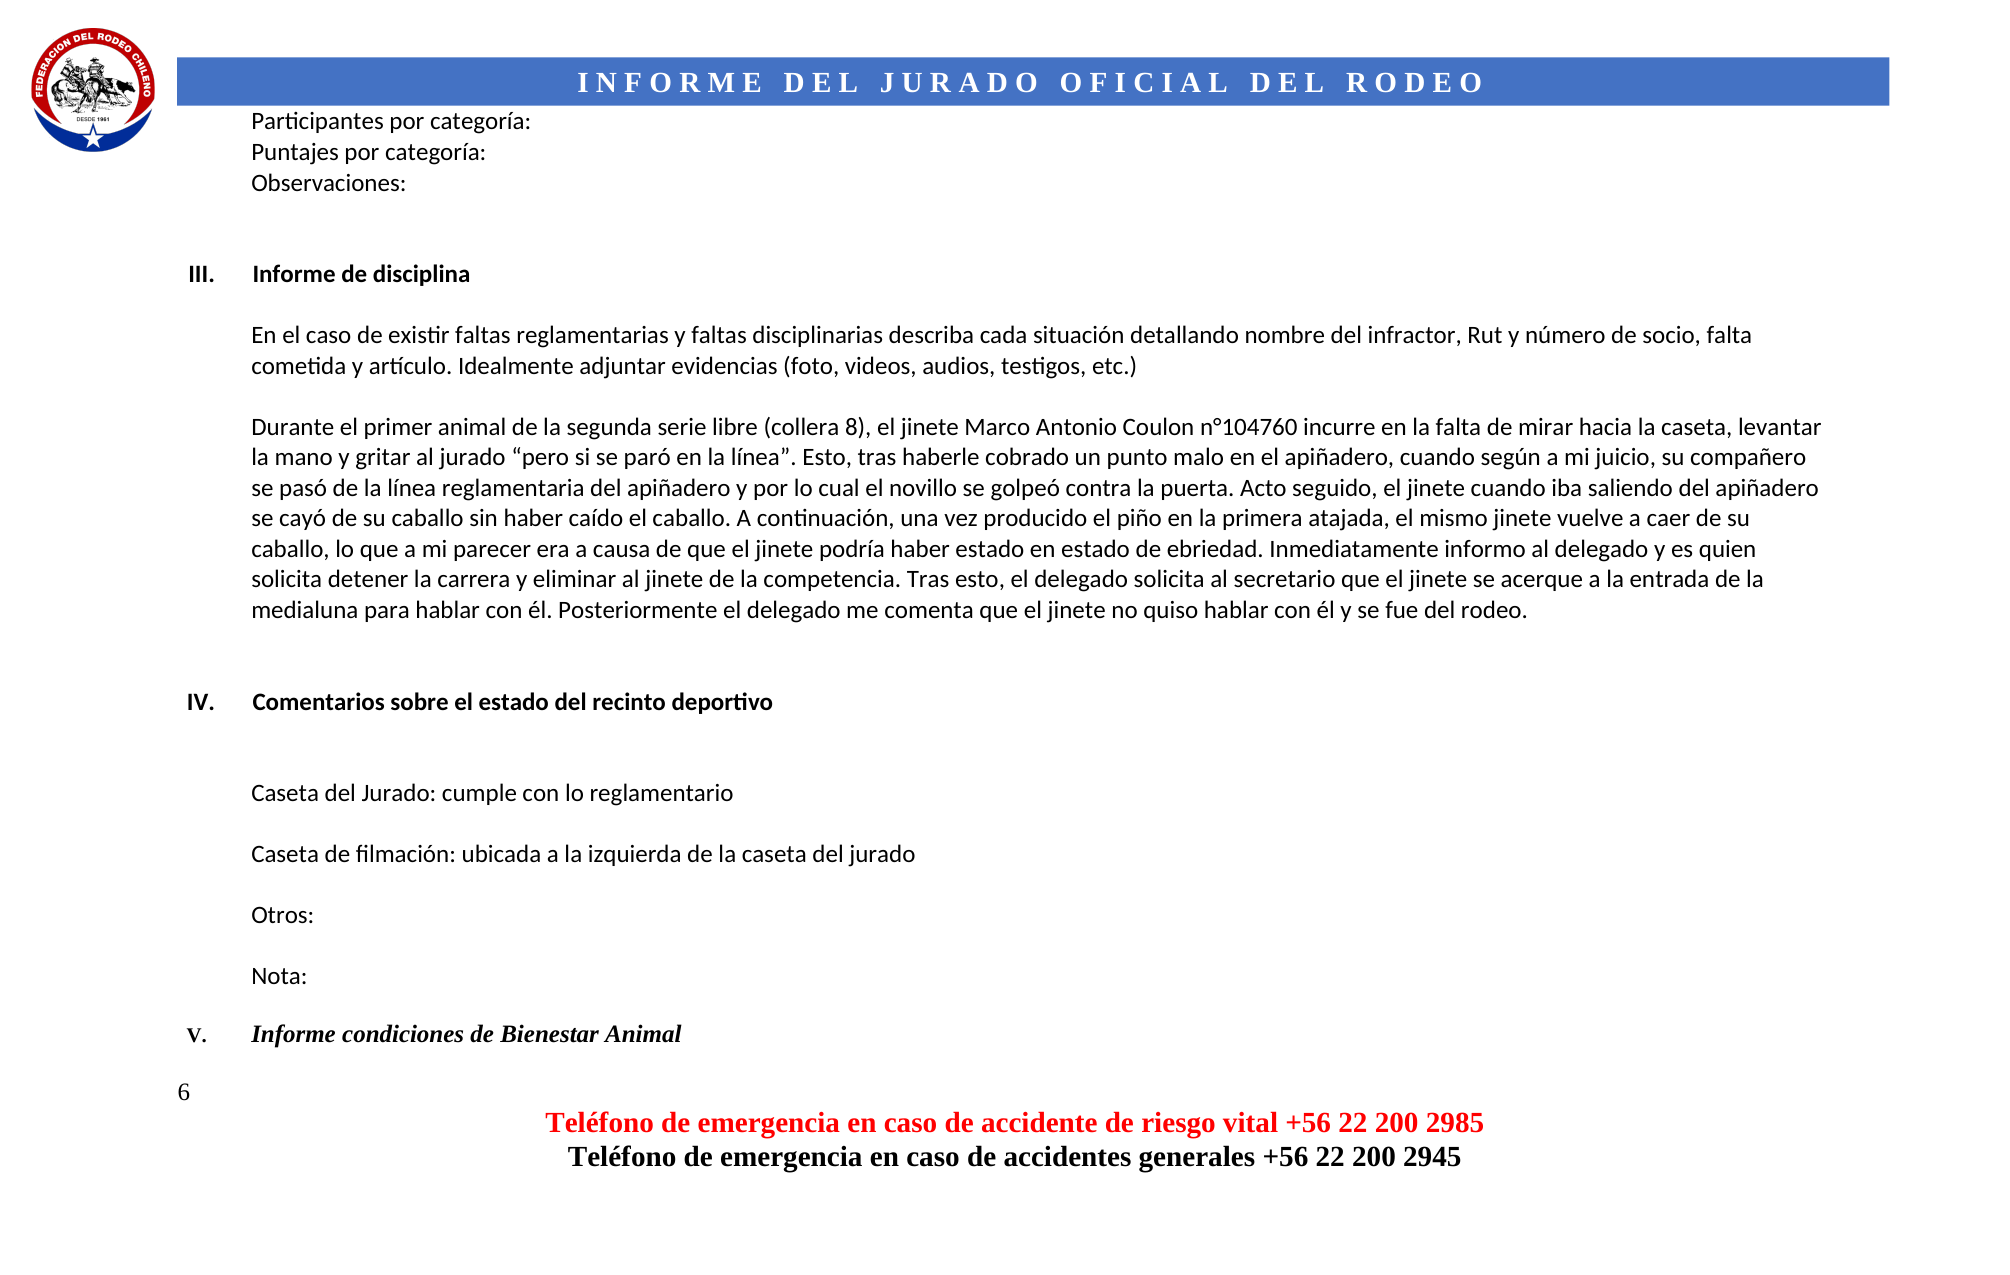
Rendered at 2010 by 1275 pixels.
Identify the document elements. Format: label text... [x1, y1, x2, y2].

text En el caso de existir faltas reglamentarias y faltas disciplinarias describa cada situación detallando nombre del infractor, Rut y número de socio, falta cometida y artículo. Idealmente adjuntar evidencias (foto, videos, audios, testigos, etc.) [251, 319, 1831, 380]
text Puntajes por categoría: [251, 136, 1683, 167]
text Observaciones: [251, 167, 1683, 197]
text Participantes por categoría: [251, 106, 1683, 136]
text Nota: [251, 960, 1683, 991]
list Informe condiciones de Bienestar Animal [207, 1019, 1683, 1048]
text Caseta del Jurado: cumple con lo reglamentario [251, 777, 1683, 808]
text Caseta de filmación: ubicada a la izquierda de la caseta del jurado [251, 838, 1683, 869]
text Otros: [251, 899, 1683, 930]
picture [31, 28, 155, 152]
list Informe de disciplina [215, 258, 1683, 289]
list Comentarios sobre el estado del recinto deportivo [215, 686, 1683, 716]
text Durante el primer animal de la segunda serie libre (collera 8), el jinete Marco Antonio Coulon n°104760 incurre en la falta de mirar hacia la caseta, levantar la mano y gritar al jurado “pero si se paró en la línea”. Esto, tras haberle cobrado un punto malo en el apiñadero, cuando según a mi juicio, su compañero se pasó de la línea reglamentaria del apiñadero y por lo cual el novillo se golpeó contra la puerta. Acto seguido, el jinete cuando iba saliendo del apiñadero se cayó de su caballo sin haber caído el caballo. A continuación, una vez producido el piño en la primera atajada, el mismo jinete vuelve a caer de su caballo, lo que a mi parecer era a causa de que el jinete podría haber estado en estado de ebriedad. Inmediatamente informo al delegado y es quien solicita detener la carrera y eliminar al jinete de la competencia. Tras esto, el delegado solicita al secretario que el jinete se acerque a la entrada de la medialuna para hablar con él. Posteriormente el delegado me comenta que el jinete no quiso hablar con él y se fue del rodeo. [251, 411, 1831, 624]
